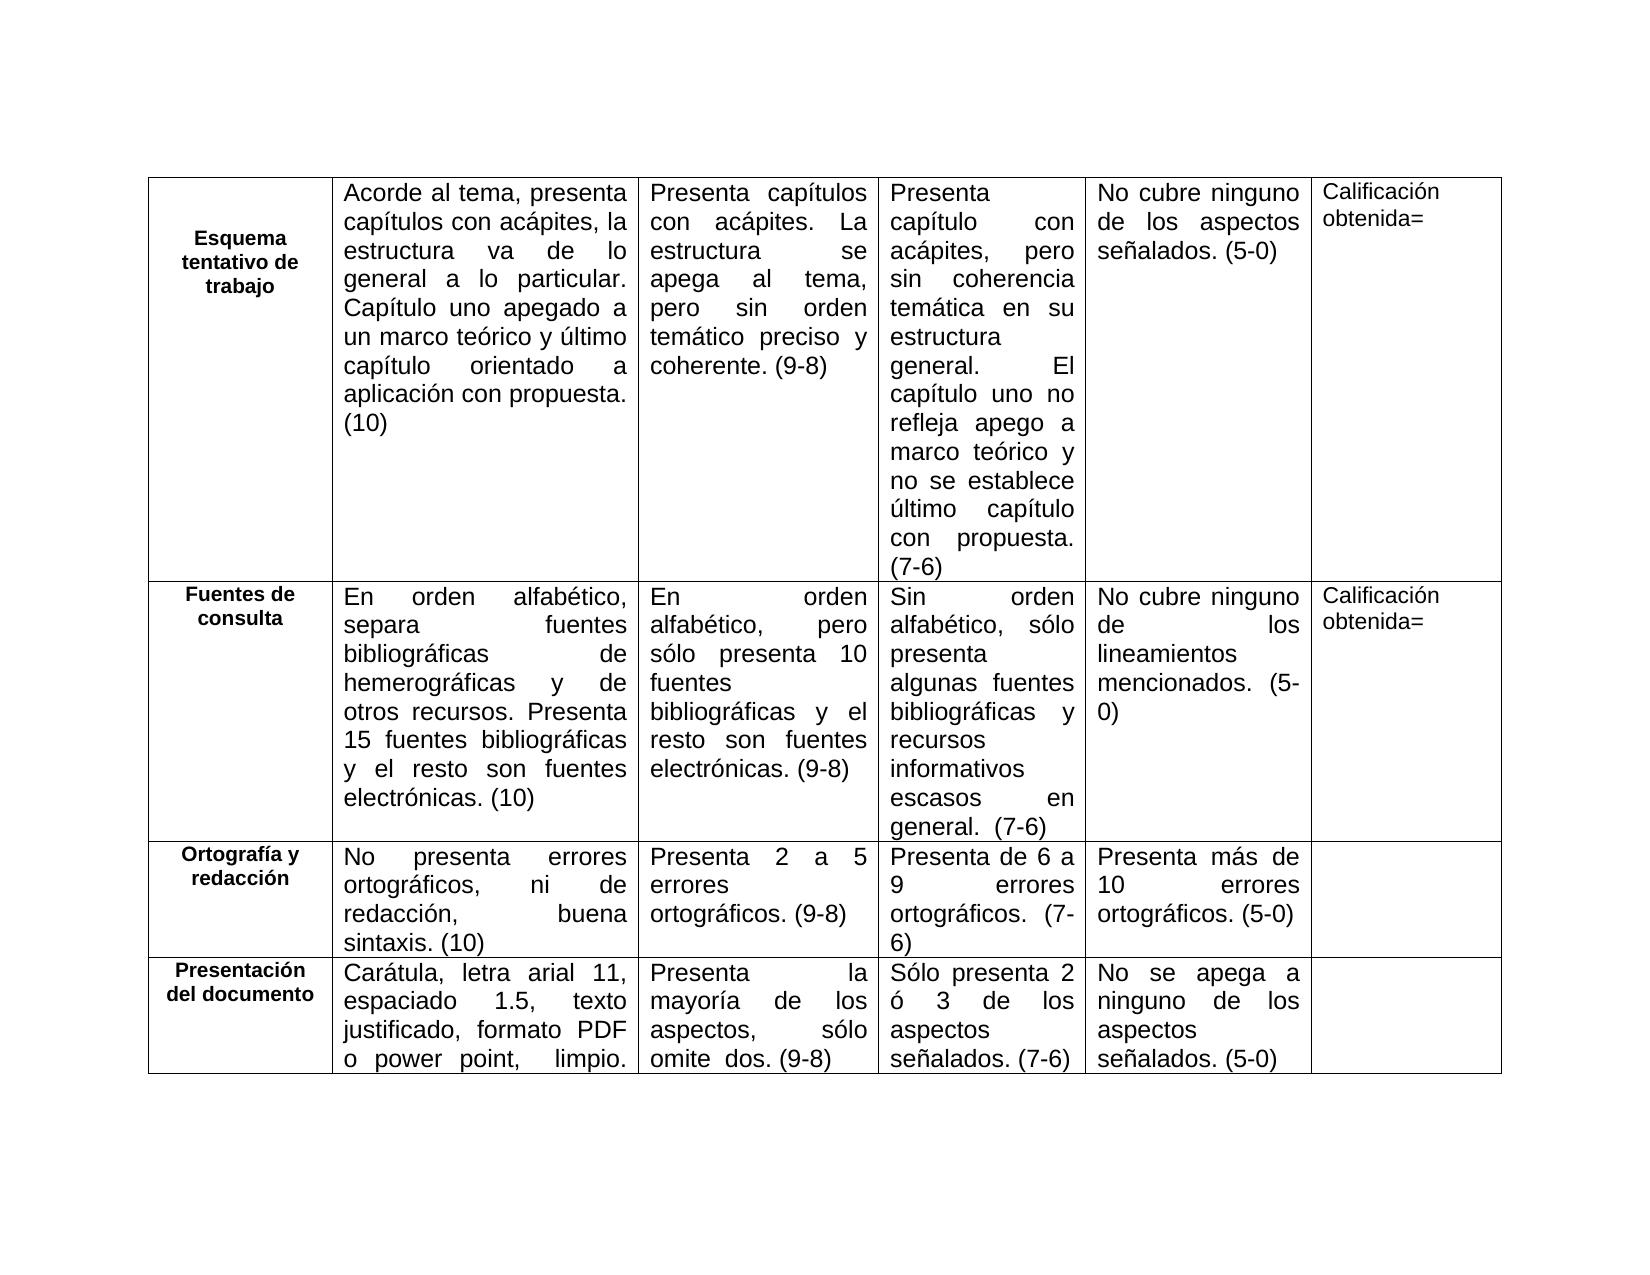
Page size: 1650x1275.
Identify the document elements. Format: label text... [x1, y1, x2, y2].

table_cell Fuentes de consulta [149, 582, 332, 841]
table_cell Esquema tentativo de trabajo [149, 178, 332, 581]
table_cell Presenta más de 10 errores ortográficos. (5-0) [1086, 842, 1311, 957]
table_cell Presentación del documento [149, 958, 332, 1073]
table_cell En orden alfabético, separa fuentes bibliográficas de hemerográficas y de otros recursos. Presenta 15 fuentes bibliográficas y el resto son fuentes electrónicas. (10) [333, 582, 638, 841]
table_cell Acorde al tema, presenta capítulos con acápites, la estructura va de lo general a lo particular. Capítulo uno apegado a un marco teórico y último capítulo orientado a aplicación con propuesta. (10) [333, 178, 638, 581]
table_cell No cubre ninguno de los aspectos señalados. (5-0) [1086, 178, 1311, 581]
table_cell [1312, 842, 1501, 957]
table_cell No se apega a ninguno de los aspectos señalados. (5-0) [1086, 958, 1311, 1073]
table_cell En orden alfabético, pero sólo presenta 10 fuentes bibliográficas y el resto son fuentes electrónicas. (9-8) [639, 582, 878, 841]
table_cell Presenta la mayoría de los aspectos, sólo omite dos. (9-8) [639, 958, 878, 1073]
table_cell Sólo presenta 2 ó 3 de los aspectos señalados. (7-6) [879, 958, 1085, 1073]
table_cell Carátula, letra arial 11, espaciado 1.5, texto justificado, formato PDF o power point, limpio. (10) [333, 958, 638, 1073]
table_cell Presenta capítulo con acápites, pero sin coherencia temática en su estructura general. El capítulo uno no refleja apego a marco teórico y no se establece último capítulo con propuesta. (7-6) [879, 178, 1085, 581]
table_cell Presenta 2 a 5 errores ortográficos. (9-8) [639, 842, 878, 957]
table_cell No presenta errores ortográficos, ni de redacción, buena sintaxis. (10) [333, 842, 638, 957]
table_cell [1312, 178, 1501, 581]
table_cell Calificación obtenida= [1312, 582, 1501, 841]
table_cell Ortografía y redacción [149, 842, 332, 957]
table_cell Sin orden alfabético, sólo presenta algunas fuentes bibliográficas y recursos informativos escasos en general. (7-6) [879, 582, 1085, 841]
table_cell No cubre ninguno de los lineamientos mencionados. (5-0) [1086, 582, 1311, 841]
table_cell Presenta capítulos con acápites. La estructura se apega al tema, pero sin orden temático preciso y coherente. (9-8) [639, 178, 878, 581]
table_cell [1312, 958, 1501, 1073]
table_cell Presenta de 6 a 9 errores ortográficos. (7-6) [879, 842, 1085, 957]
